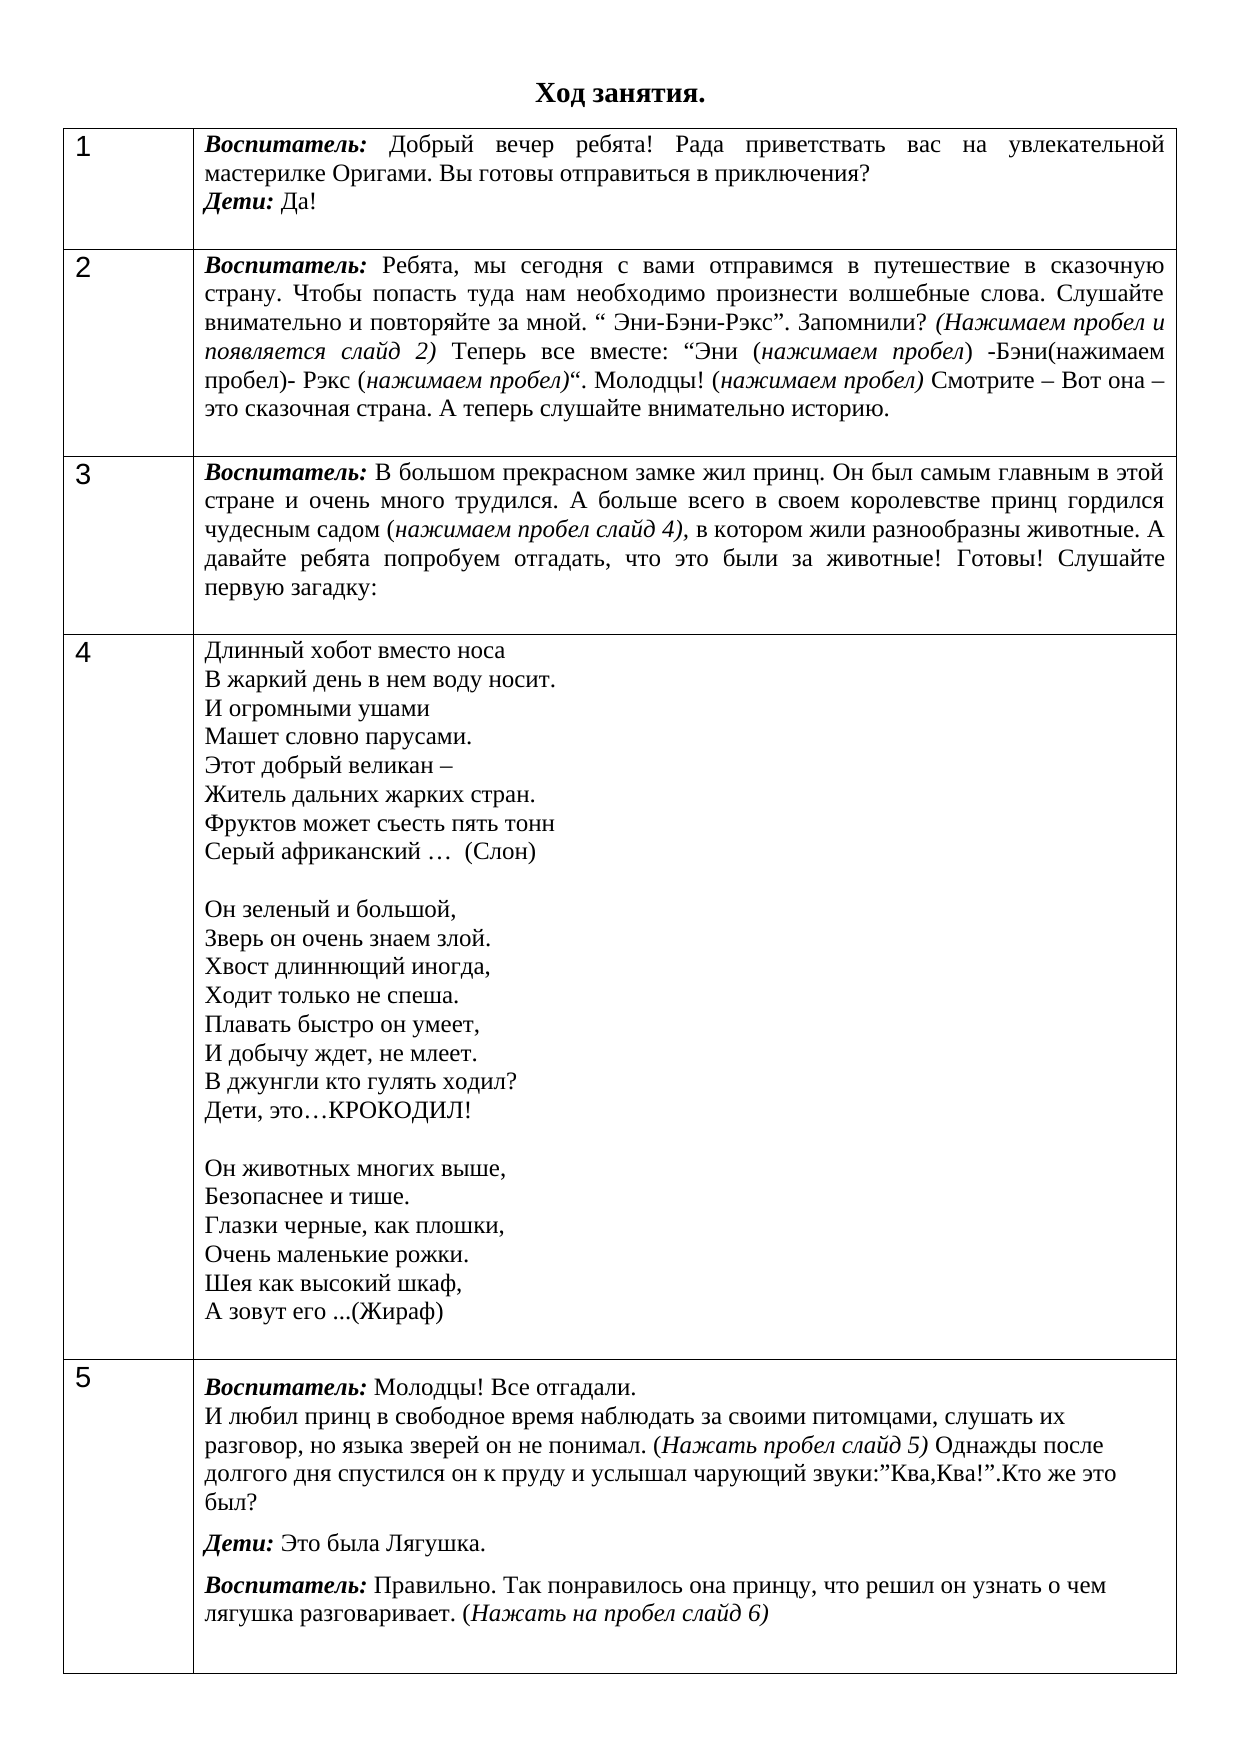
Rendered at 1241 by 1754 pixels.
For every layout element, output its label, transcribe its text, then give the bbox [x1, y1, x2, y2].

table_cell 4 [64, 635, 193, 1359]
table_cell 3 [64, 457, 193, 634]
text Ход занятия. [75, 75, 1165, 108]
table_cell Длинный хобот вместо носа В жаркий день в нем воду носит. И огромными ушами Машет словно парусами. Этот добрый великан – Житель дальних жарких стран. Фруктов может съесть пять тонн Серый африканский … (Слон) Он зеленый и большой, Зверь он очень знаем злой. Хвост длиннющий иногда, Ходит только не спеша. Плавать быстро он умеет, И добычу ждет, не млеет. В джунгли кто гулять ходил? Дети, это…КРОКОДИЛ! Он животных многих выше, Безопаснее и тише. Глазки черные, как плошки, Очень маленькие рожки. Шея как высокий шкаф, А зовут его ...(Жираф) [194, 635, 1176, 1359]
table_header Воспитатель: Добрый вечер ребята! Рада приветствать вас на увлекательной мастерилке Оригами. Вы готовы отправиться в приключения? Дети: Да! [194, 129, 1176, 249]
table_cell Воспитатель: В большом прекрасном замке жил принц. Он был самым главным в этой стране и очень много трудился. А больше всего в своем королевстве принц гордился чудесным садом (нажимаем пробел слайд 4), в котором жили разнообразны животные. А давайте ребята попробуем отгадать, что это были за животные! Готовы! Слушайте первую загадку: [194, 457, 1176, 634]
table_cell Воспитатель: Молодцы! Все отгадали. И любил принц в свободное время наблюдать за своими питомцами, слушать их разговор, но языка зверей он не понимал. (Нажать пробел слайд 5) Однажды после долгого дня спустился он к пруду и услышал чарующий звуки:”Ква,Ква!”.Кто же это был? Дети: Это была Лягушка. Воспитатель: Правильно. Так понравилось она принцу, что решил он узнать о чем лягушка разговаривает. (Нажать на пробел слайд 6) [194, 1360, 1176, 1673]
table_cell Воспитатель: Ребята, мы сегодня с вами отправимся в путешествие в сказочную страну. Чтобы попасть туда нам необходимо произнести волшебные слова. Слушайте внимательно и повторяйте за мной. “ Эни-Бэни-Рэкс”. Запомнили? (Нажимаем пробел и появляется слайд 2) Теперь все вместе: “Эни (нажимаем пробел) -Бэни(нажимаем пробел)- Рэкс (нажимаем пробел)“. Молодцы! (нажимаем пробел) Смотрите – Вот она – это сказочная страна. А теперь слушайте внимательно историю. [194, 250, 1176, 456]
table_cell 5 [64, 1360, 193, 1673]
table_cell 2 [64, 250, 193, 456]
table_header 1 [64, 129, 193, 249]
